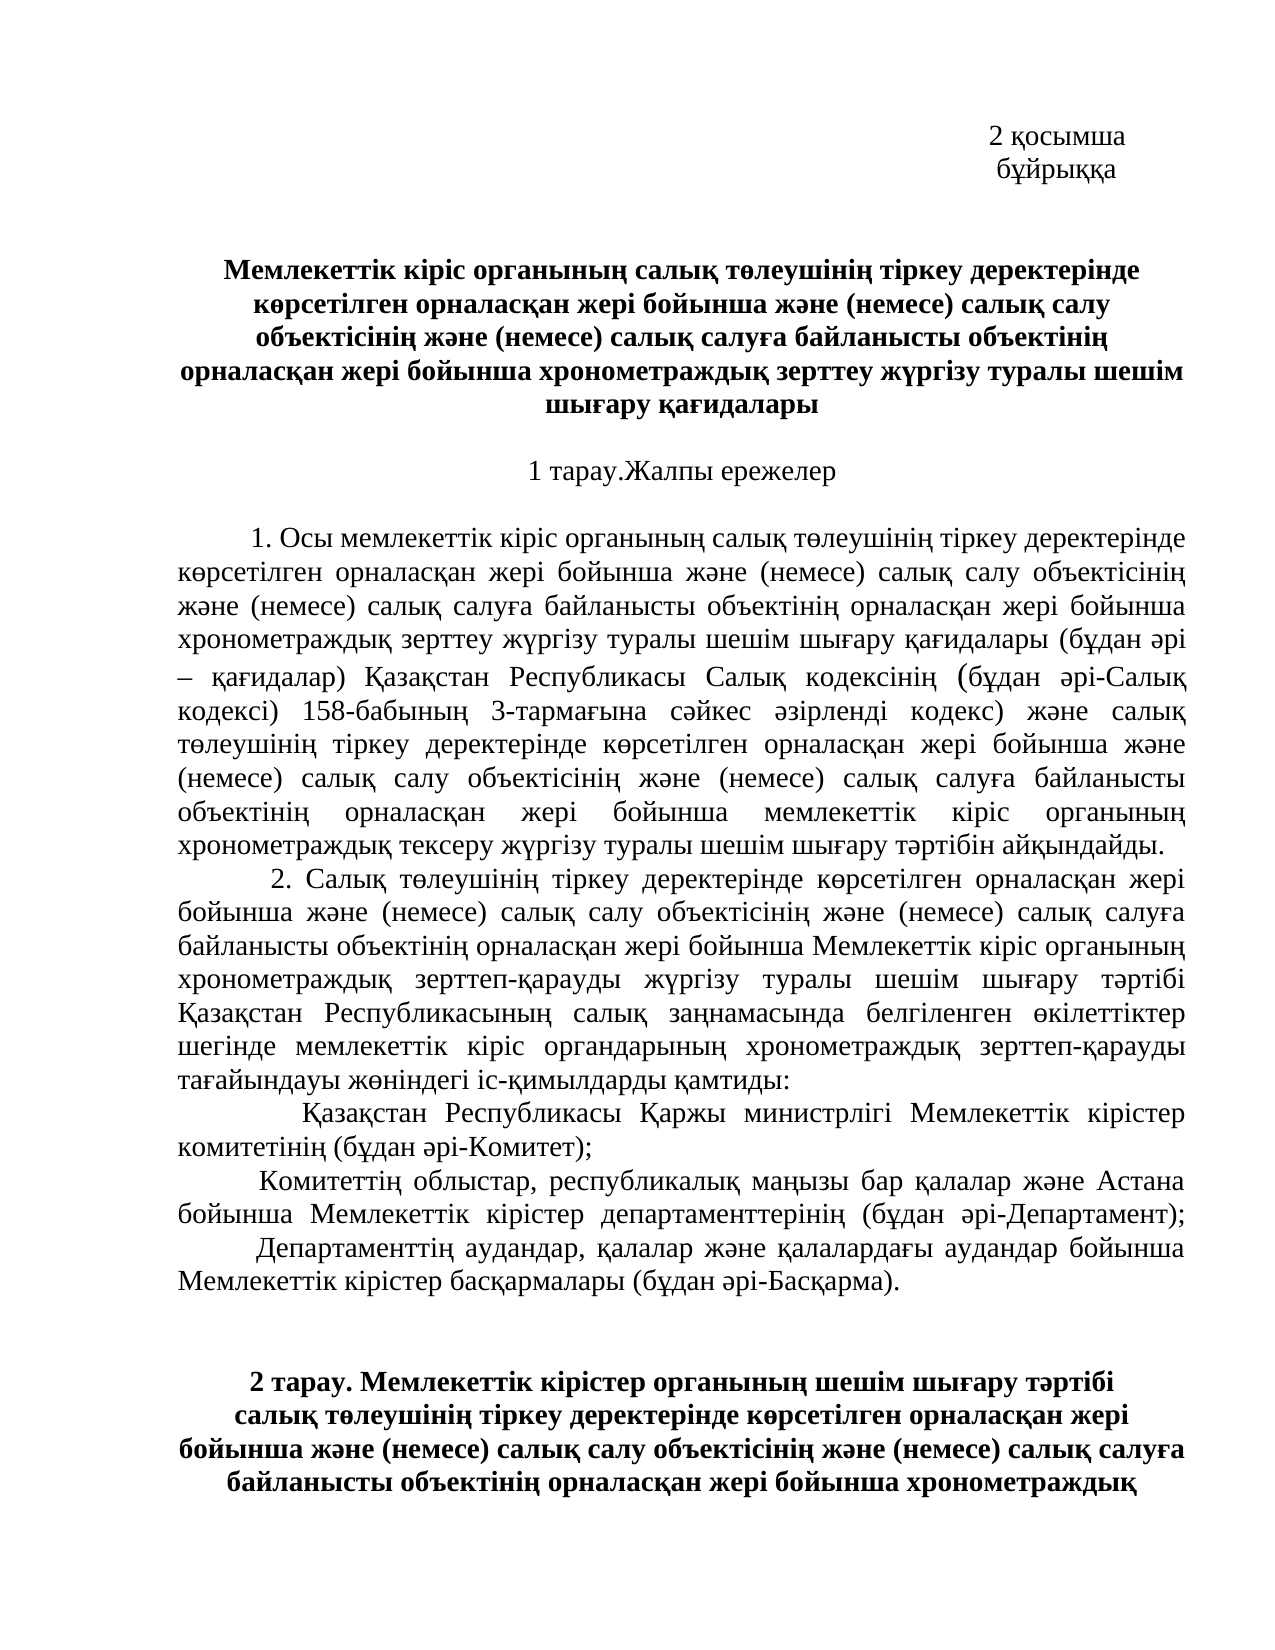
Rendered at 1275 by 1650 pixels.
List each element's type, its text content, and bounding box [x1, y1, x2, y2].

text 2. Салық төлеушінің тіркеу деректерінде көрсетілген орналасқан жері бойынша және (немесе) салық салу объектісінің және (немесе) салық салуға байланысты объектінің орналасқан жері бойынша Мемлекеттік кіріс органының хронометраждық зерттеп-қарауды жүргізу туралы шешім шығару тәртібі Қазақстан Республикасының салық заңнамасында белгіленген өкілеттіктер шегінде мемлекеттік кіріс органдарының хронометраждық зерттеп-қарауды тағайындауы жөніндегі іс-қимылдарды қамтиды: [177, 861, 1186, 1096]
text бұйрыққа [252, 152, 1186, 185]
text 2 қосымша [252, 118, 1186, 152]
text 1 тарау.Жалпы ережелер [177, 420, 1186, 487]
text Қазақстан Республикасы Қаржы министрлігі Мемлекеттік кірістер комитетінің (бұдан әрі-Комитет); [177, 1096, 1186, 1163]
text Комитеттің облыстар, республикалық маңызы бар қалалар және Астана бойынша Мемлекеттік кірістер департаменттерінің (бұдан әрі-Департамент); Департаменттің аудандар, қалалар және қалалардағы аудандар бойынша Мемлекеттік кірістер басқармалары (бұдан әрі-Басқарма). [177, 1163, 1186, 1297]
text Мемлекеттік кіріс органының салық төлеушінің тіркеу деректерінде көрсетілген орналасқан жері бойынша және (немесе) салық салу объектісінің және (немесе) салық салуға байланысты объектінің орналасқан жері бойынша хронометраждық зерттеу жүргізу туралы шешім шығару қағидалары [177, 219, 1186, 420]
text 1. Осы мемлекеттік кіріс органының салық төлеушінің тіркеу деректерінде көрсетілген орналасқан жері бойынша және (немесе) салық салу объектісінің және (немесе) салық салуға байланысты объектінің орналасқан жері бойынша хронометраждық зерттеу жүргізу туралы шешім шығару қағидалары (бұдан әрі – қағидалар) Қазақстан Республикасы Салық кодексінің (бұдан әрі-Салық кодексі) 158-бабының 3-тармағына сәйкес әзірленді кодекс) және салық төлеушінің тіркеу деректерінде көрсетілген орналасқан жері бойынша және (немесе) салық салу объектісінің және (немесе) салық салуға байланысты объектінің орналасқан жері бойынша мемлекеттік кіріс органының хронометраждық тексеру жүргізу туралы шешім шығару тәртібін айқындайды. [177, 487, 1186, 861]
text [177, 1364, 1186, 1498]
